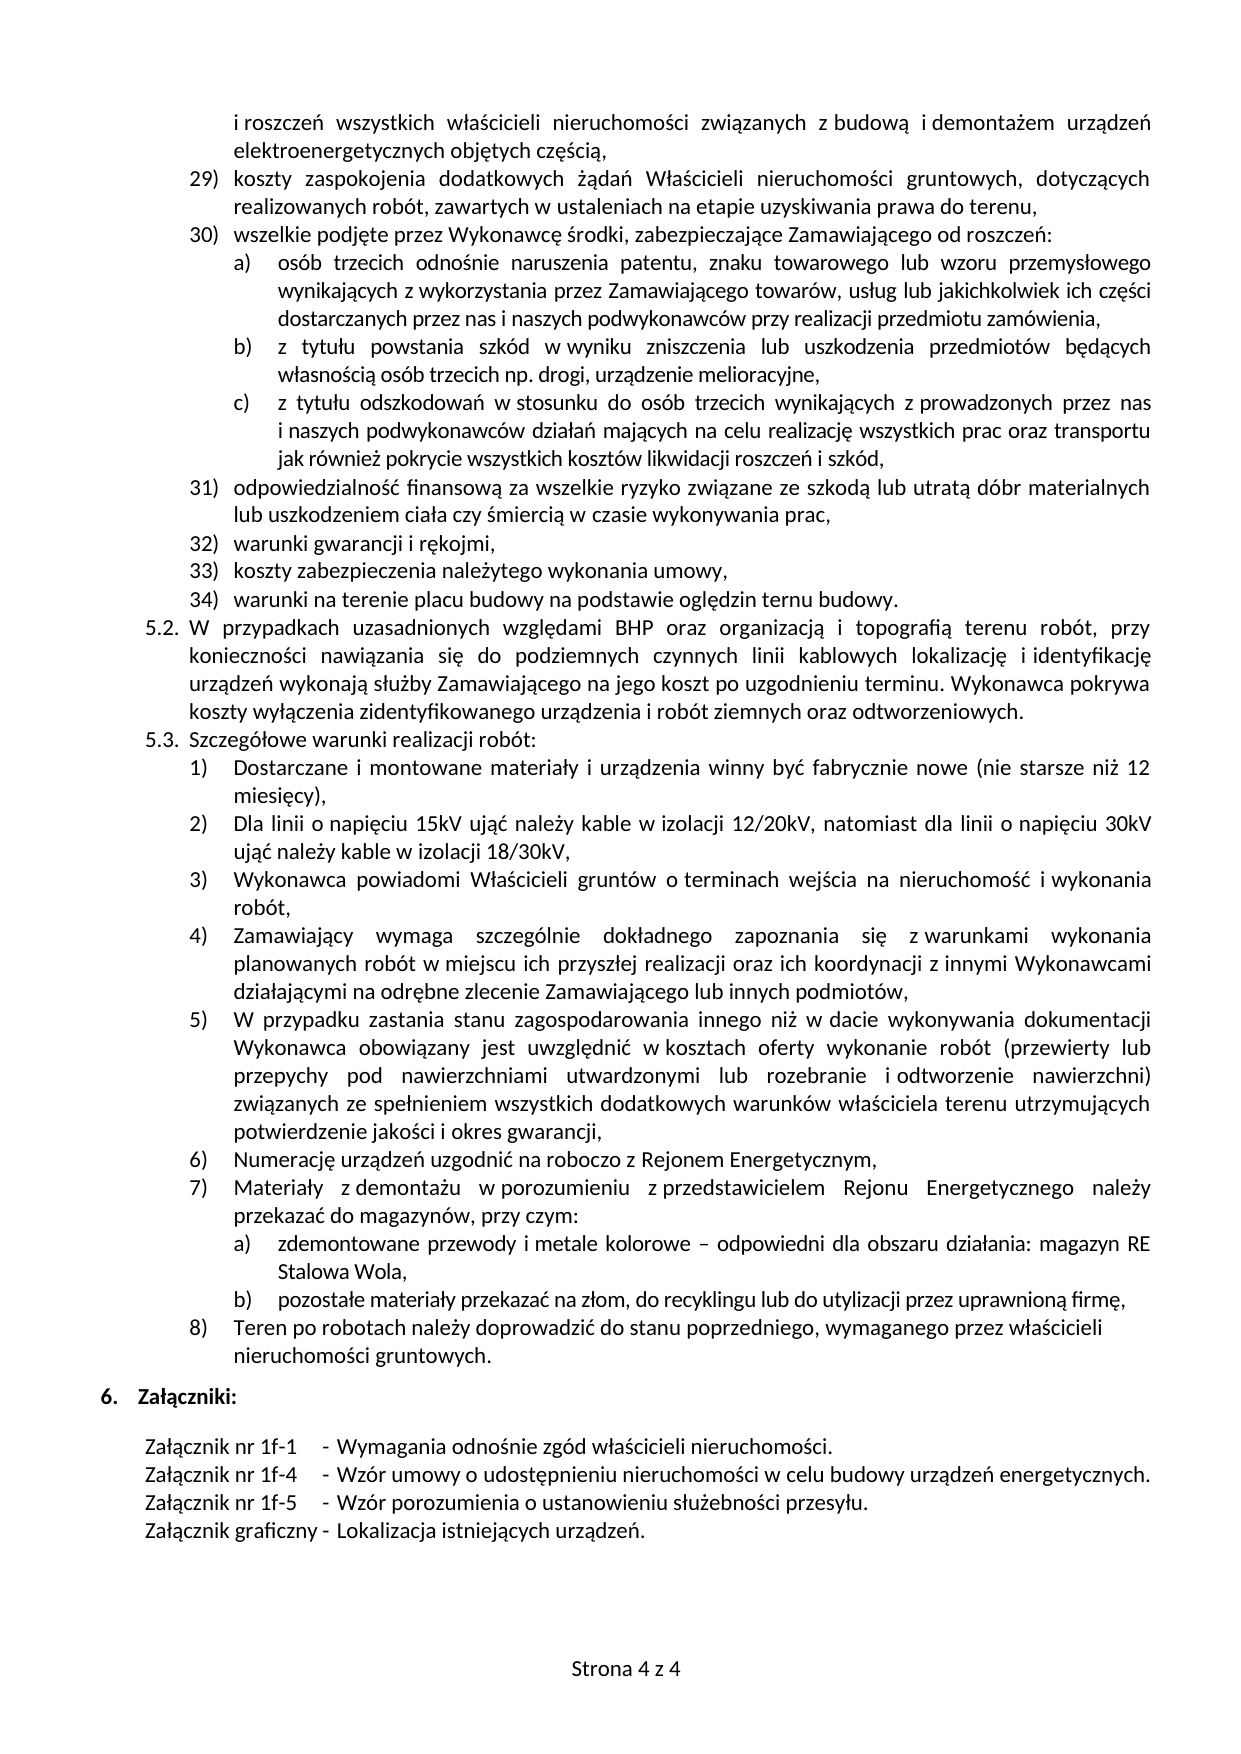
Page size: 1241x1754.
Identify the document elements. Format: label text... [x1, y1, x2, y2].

list warunki na terenie placu budowy na podstawie oględzin ternu budowy. [189, 585, 1152, 613]
list Wykonawca powiadomi Właścicieli gruntów o terminach wejścia na nieruchomość i wykonania robót, [189, 865, 1152, 921]
list z tytułu odszkodowań w stosunku do osób trzecich wynikających z prowadzonych przez nas i naszych podwykonawców działań mających na celu realizację wszystkich prac oraz transportu jak również pokrycie wszystkich kosztów likwidacji roszczeń i szkód, [233, 388, 1152, 473]
list Dostarczane i montowane materiały i urządzenia winny być fabrycznie nowe (nie starsze niż 12 miesięcy), [189, 753, 1152, 809]
list koszty zabezpieczenia należytego wykonania umowy, [189, 557, 1152, 585]
list pozostałe materiały przekazać na złom, do recyklingu lub do utylizacji przez uprawnioną firmę, [233, 1285, 1152, 1313]
list wszelkie podjęte przez Wykonawcę środki, zabezpieczające Zamawiającego od roszczeń: [189, 220, 1152, 248]
list Szczegółowe warunki realizacji robót: [145, 725, 1152, 753]
list koszty zaspokojenia dodatkowych żądań Właścicieli nieruchomości gruntowych, dotyczących realizowanych robót, zawartych w ustaleniach na etapie uzyskiwania prawa do terenu, [189, 164, 1152, 220]
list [189, 108, 1152, 164]
list odpowiedzialność finansową za wszelkie ryzyko związane ze szkodą lub utratą dóbr materialnych lub uszkodzeniem ciała czy śmiercią w czasie wykonywania prac, [189, 473, 1152, 529]
list zdemontowane przewody i metale kolorowe – odpowiedni dla obszaru działania: magazyn RE Stalowa Wola, [233, 1229, 1152, 1285]
text Załącznik nr 1f-1 - Wymagania odnośnie zgód właścicieli nieruchomości. [145, 1422, 1152, 1460]
list z tytułu powstania szkód w wyniku zniszczenia lub uszkodzenia przedmiotów będących własnością osób trzecich np. drogi, urządzenie melioracyjne, [233, 332, 1152, 388]
list Dla linii o napięciu 15kV ująć należy kable w izolacji 12/20kV, natomiast dla linii o napięciu 30kV ująć należy kable w izolacji 18/30kV, [189, 809, 1152, 865]
list Zamawiający wymaga szczególnie dokładnego zapoznania się z warunkami wykonania planowanych robót w miejscu ich przyszłej realizacji oraz ich koordynacji z innymi Wykonawcami działającymi na odrębne zlecenie Zamawiającego lub innych podmiotów, [189, 921, 1152, 1005]
text Załącznik nr 1f-4 - Wzór umowy o udostępnieniu nieruchomości w celu budowy urządzeń energetycznych. [145, 1460, 1152, 1488]
list W przypadkach uzasadnionych względami BHP oraz organizacją i topografią terenu robót, przy konieczności nawiązania się do podziemnych czynnych linii kablowych lokalizację i identyfikację urządzeń wykonają służby Zamawiającego na jego koszt po uzgodnieniu terminu. Wykonawca pokrywa koszty wyłączenia zidentyfikowanego urządzenia i robót ziemnych oraz odtworzeniowych. [145, 613, 1152, 725]
list W przypadku zastania stanu zagospodarowania innego niż w dacie wykonywania dokumentacji Wykonawca obowiązany jest uwzględnić w kosztach oferty wykonanie robót (przewierty lub przepychy pod nawierzchniami utwardzonymi lub rozebranie i odtworzenie nawierzchni) związanych ze spełnieniem wszystkich dodatkowych warunków właściciela terenu utrzymujących potwierdzenie jakości i okres gwarancji, [189, 1005, 1152, 1145]
list Załączniki: [100, 1382, 1152, 1410]
text Załącznik nr 1f-5 - Wzór porozumienia o ustanowieniu służebności przesyłu. [145, 1488, 1152, 1516]
list warunki gwarancji i rękojmi, [189, 529, 1152, 557]
list osób trzecich odnośnie naruszenia patentu, znaku towarowego lub wzoru przemysłowego wynikających z wykorzystania przez Zamawiającego towarów, usług lub jakichkolwiek ich części dostarczanych przez nas i naszych podwykonawców przy realizacji przedmiotu zamówienia, [233, 248, 1152, 332]
list Numerację urządzeń uzgodnić na roboczo z Rejonem Energetycznym, [189, 1145, 1152, 1173]
list Teren po robotach należy doprowadzić do stanu poprzedniego, wymaganego przez właścicieli nieruchomości gruntowych. [189, 1313, 1152, 1369]
list Materiały z demontażu w porozumieniu z przedstawicielem Rejonu Energetycznego należy przekazać do magazynów, przy czym: [189, 1173, 1152, 1229]
text Załącznik graficzny - Lokalizacja istniejących urządzeń. [145, 1516, 1152, 1544]
